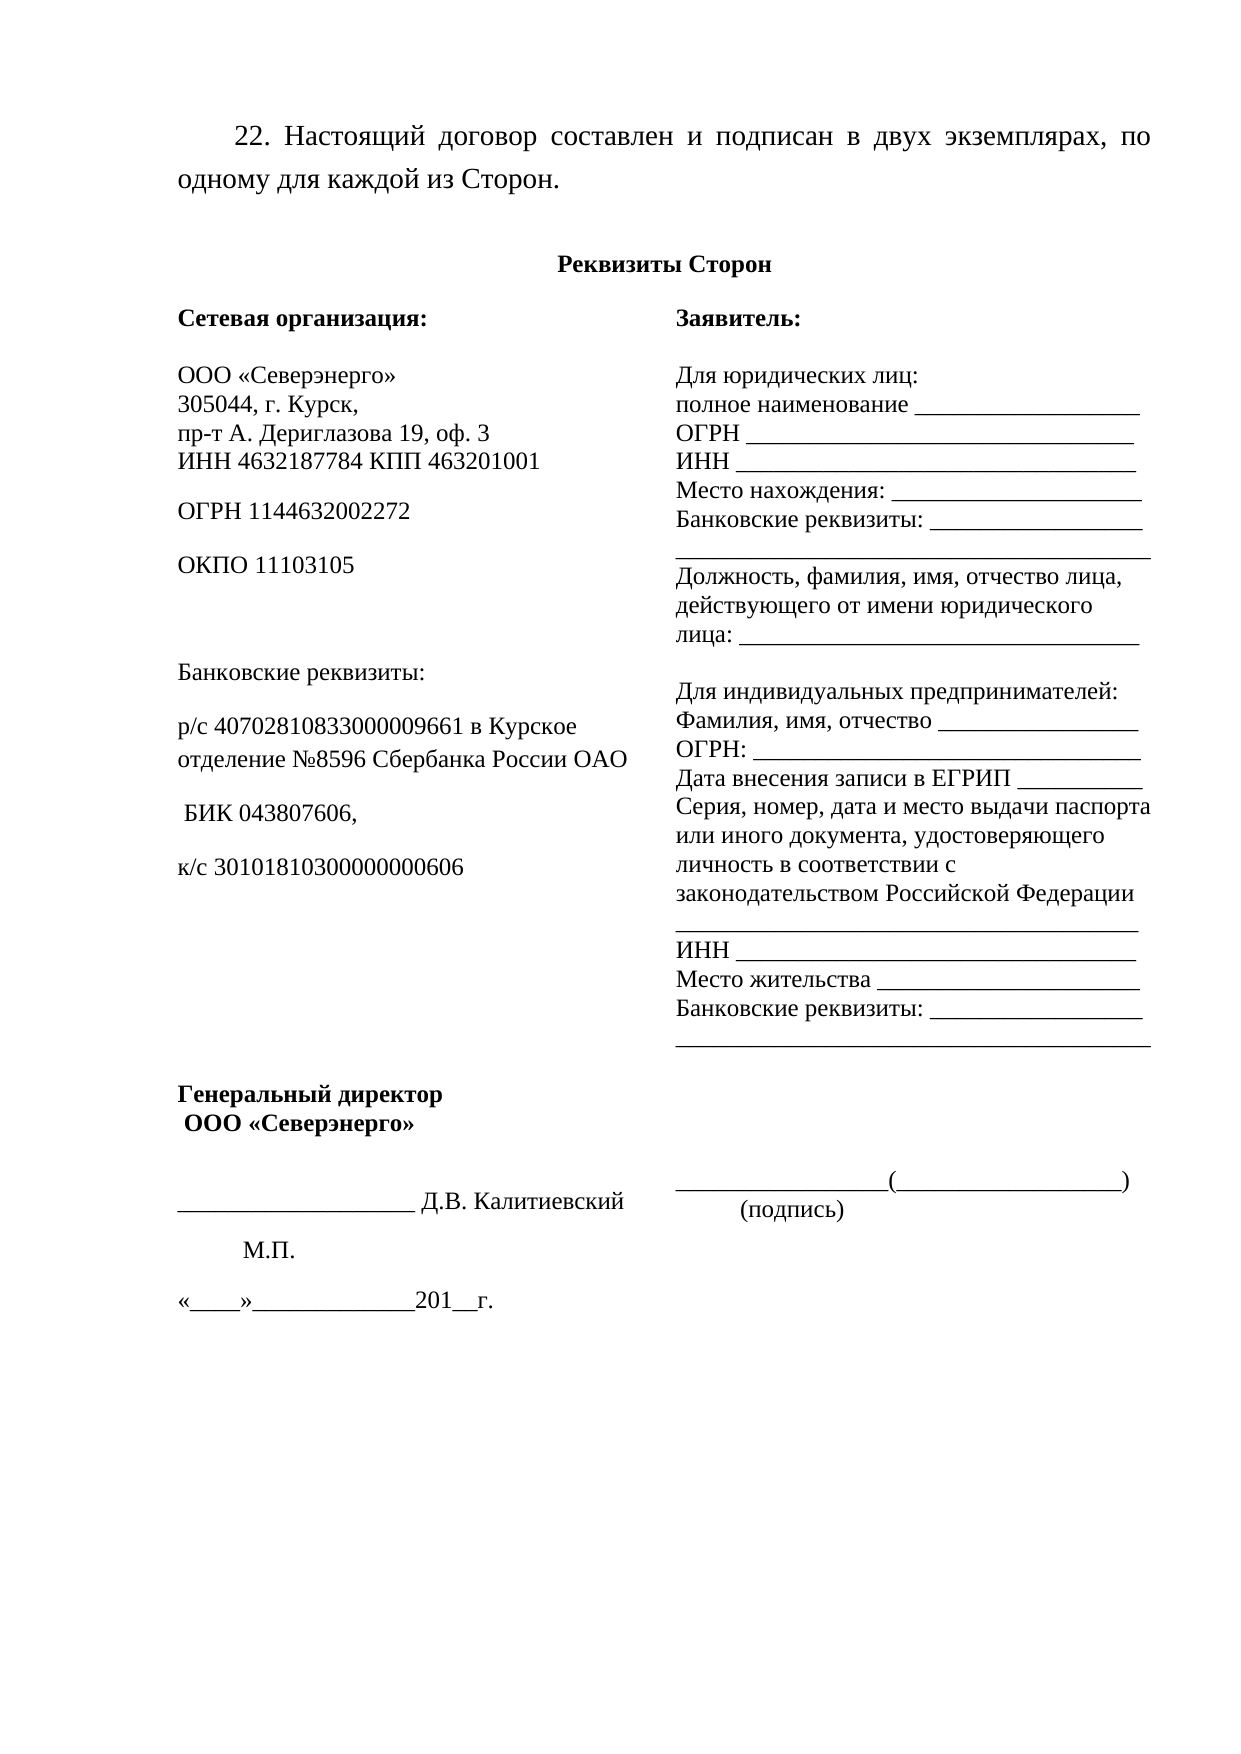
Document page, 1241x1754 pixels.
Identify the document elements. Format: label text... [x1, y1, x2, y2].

table_cell _________________(__________________) (подпись) [664, 1079, 1163, 1315]
text 22. Настоящий договор составлен и подписан в двух экземплярах, по одному для каждой из Сторон. [177, 118, 1152, 195]
table_cell ООО «Северэнерго» 305044, г. Курск, пр-т А. Дериглазова 19, оф. 3 ИНН 4632187784 КПП 463201001 ОГРН 1144632002272 ОКПО 11103105 Банковские реквизиты: р/с 40702810833000009661 в Курское отделение №8596 Сбербанка России ОАО БИК 043807606, к/с 30101810300000000606 [166, 331, 664, 1079]
table_header Сетевая организация: [166, 303, 664, 331]
table_header Заявитель: [664, 303, 1163, 331]
table_cell Для юридических лиц: полное наименование __________________ ОГРН _______________________________ ИНН ________________________________ Место нахождения: ____________________ Банковские реквизиты: _________________ ______________________________________ Должность, фамилия, имя, отчество лица, действующего от имени юридического лица: ________________________________ Для индивидуальных предпринимателей: Фамилия, имя, отчество ________________ ОГРН: _______________________________ Дата внесения записи в ЕГРИП __________ Серия, номер, дата и место выдачи паспорта или иного документа, удостоверяющего личность в соответствии с законодательством Российской Федерации _____________________________________ ИНН ________________________________ Место жительства _____________________ Банковские реквизиты: _________________ ______________________________________ [664, 331, 1163, 1079]
table_cell Генеральный директор ООО «Северэнерго» ___________________ Д.В. Калитиевский М.П. «____»_____________201__г. [166, 1079, 664, 1315]
text Реквизиты Сторон [177, 249, 1152, 277]
